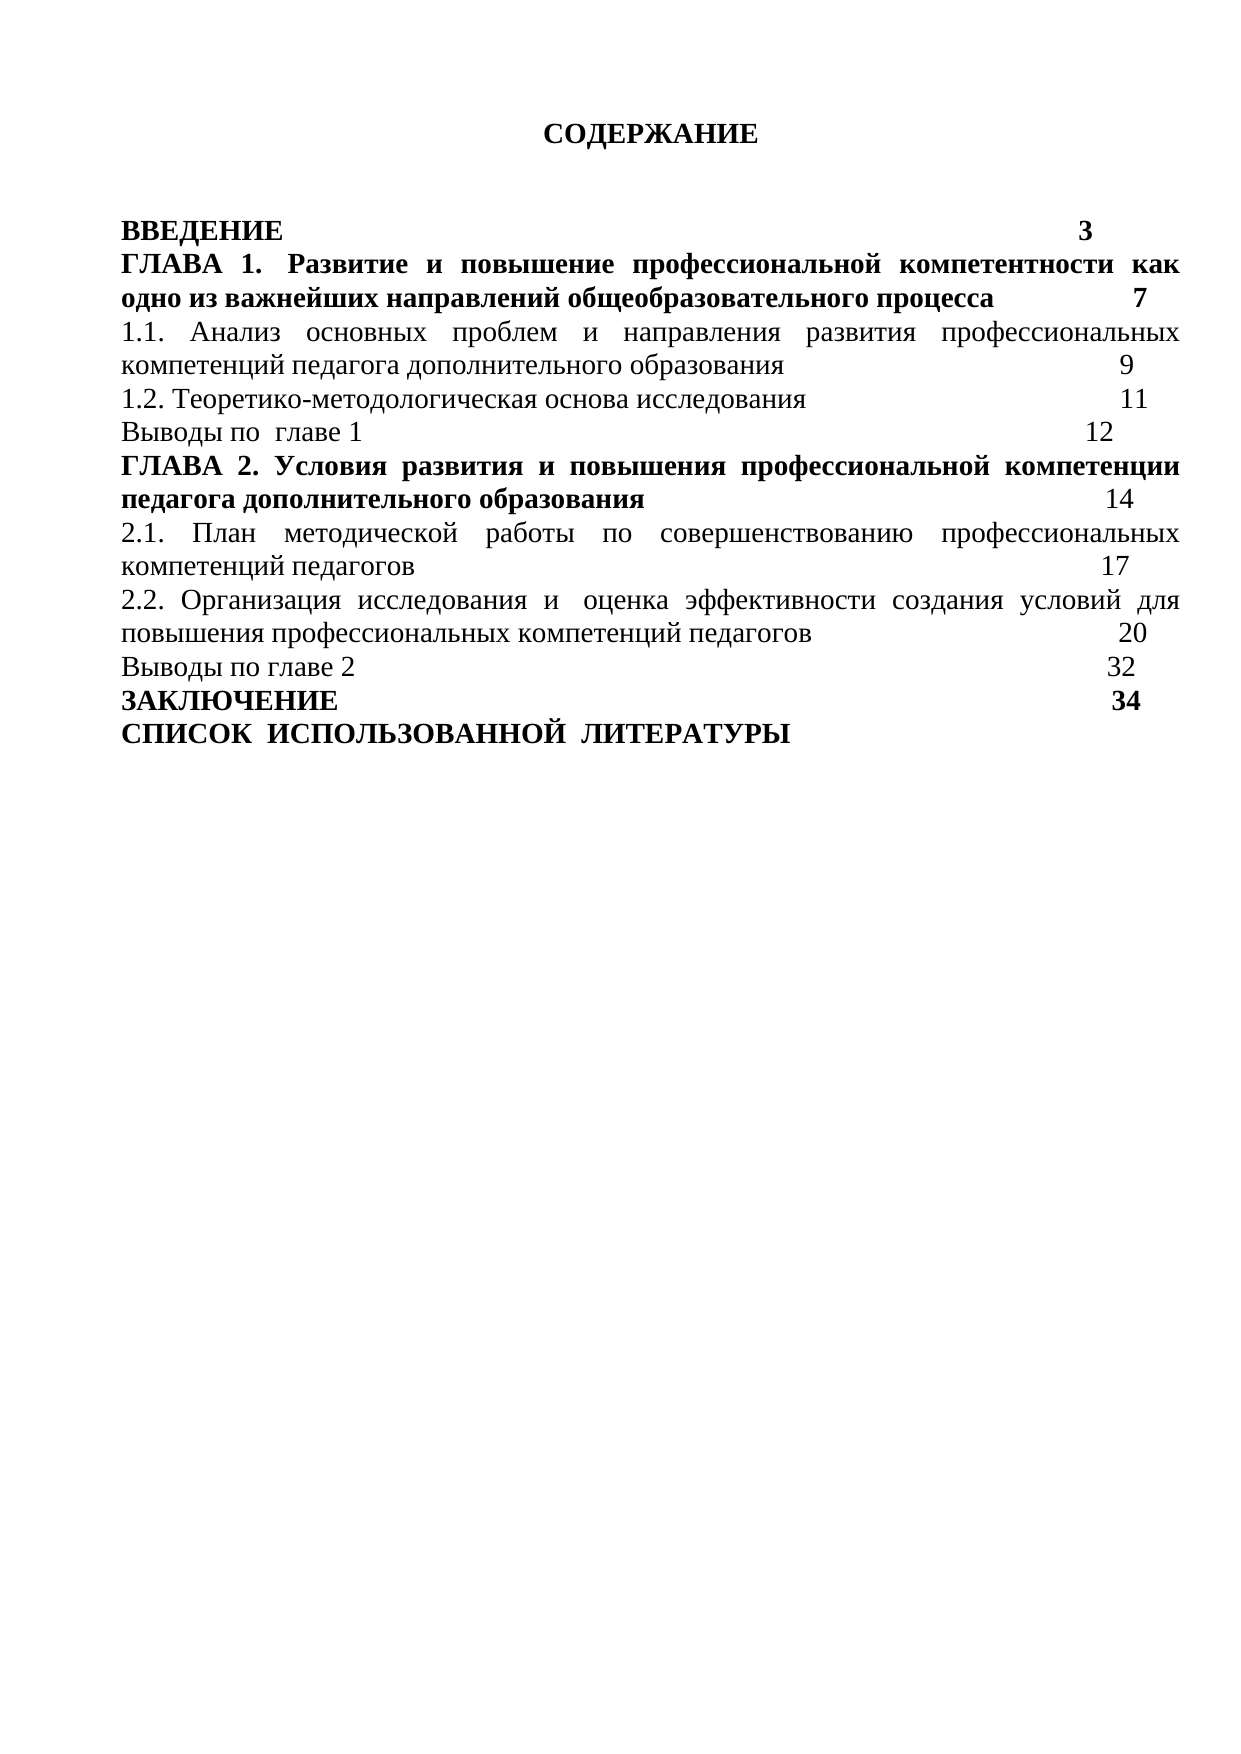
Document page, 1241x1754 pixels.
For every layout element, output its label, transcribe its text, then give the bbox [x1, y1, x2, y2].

text ГЛАВА 1. Развитие и повышение профессиональной компетентности как одно из важнейших направлений общеобразовательного процесса 7 [121, 247, 1181, 314]
text Выводы по главе 2 32 [121, 649, 1181, 683]
text Выводы по главе 1 12 [121, 414, 1181, 448]
text СПИСОК ИСПОЛЬЗОВАННОЙ ЛИТЕРАТУРЫ [121, 716, 1181, 750]
text ВВЕДЕНИЕ 3 [121, 213, 1181, 247]
text СОДЕРЖАНИЕ [121, 117, 1181, 150]
text 2.2. Организация исследования и оценка эффективности создания условий для повышения профессиональных компетенций педагогов 20 [121, 582, 1181, 649]
text ЗАКЛЮЧЕНИЕ 34 [121, 683, 1181, 716]
text 2.1. План методической работы по совершенствованию профессиональных компетенций педагогов 17 [121, 515, 1181, 582]
text 1.1. Анализ основных проблем и направления развития профессиональных компетенций педагога дополнительного образования 9 [121, 314, 1181, 381]
text ГЛАВА 2. Условия развития и повышения профессиональной компетенции педагога дополнительного образования 14 [121, 448, 1181, 515]
text 1.2. Теоретико-методологическая основа исследования 11 [121, 381, 1181, 414]
